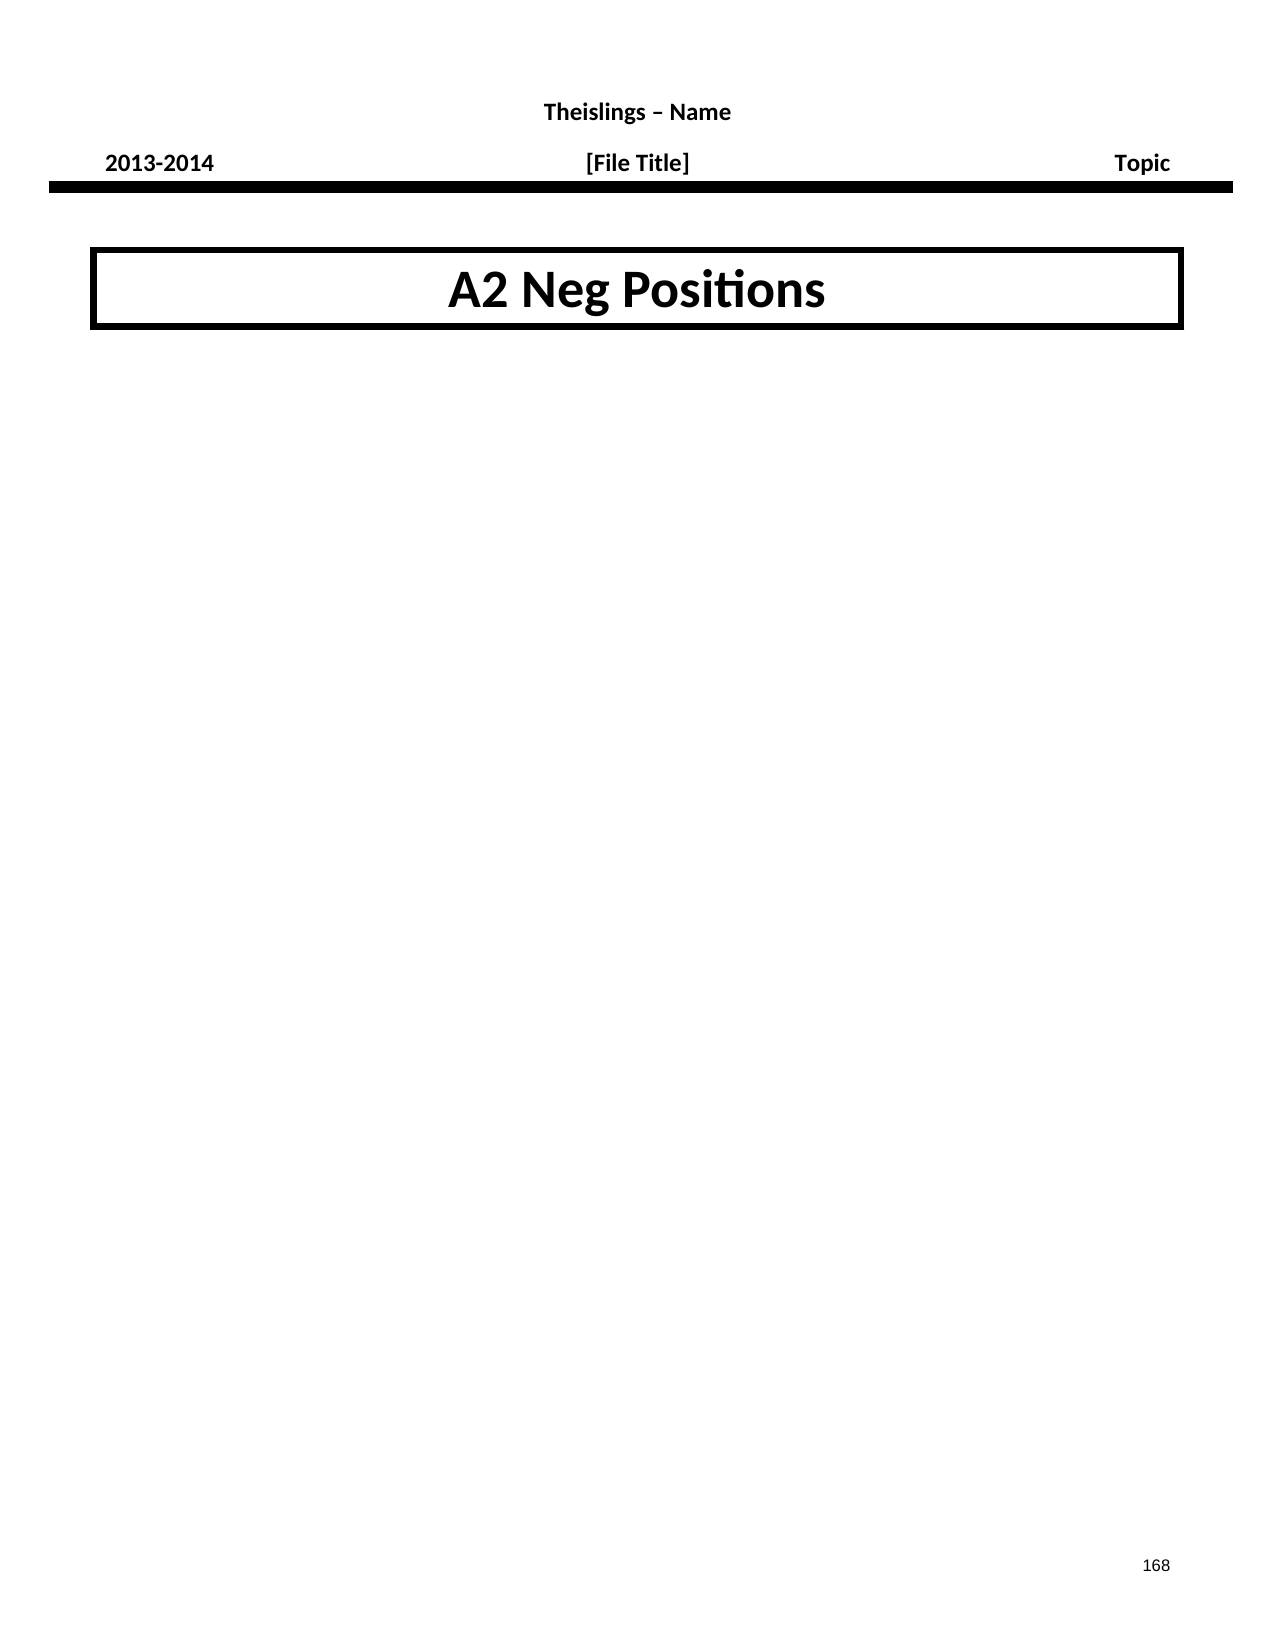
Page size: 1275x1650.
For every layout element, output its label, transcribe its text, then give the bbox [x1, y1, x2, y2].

subtitle A2 Neg Positions [97, 253, 1178, 323]
